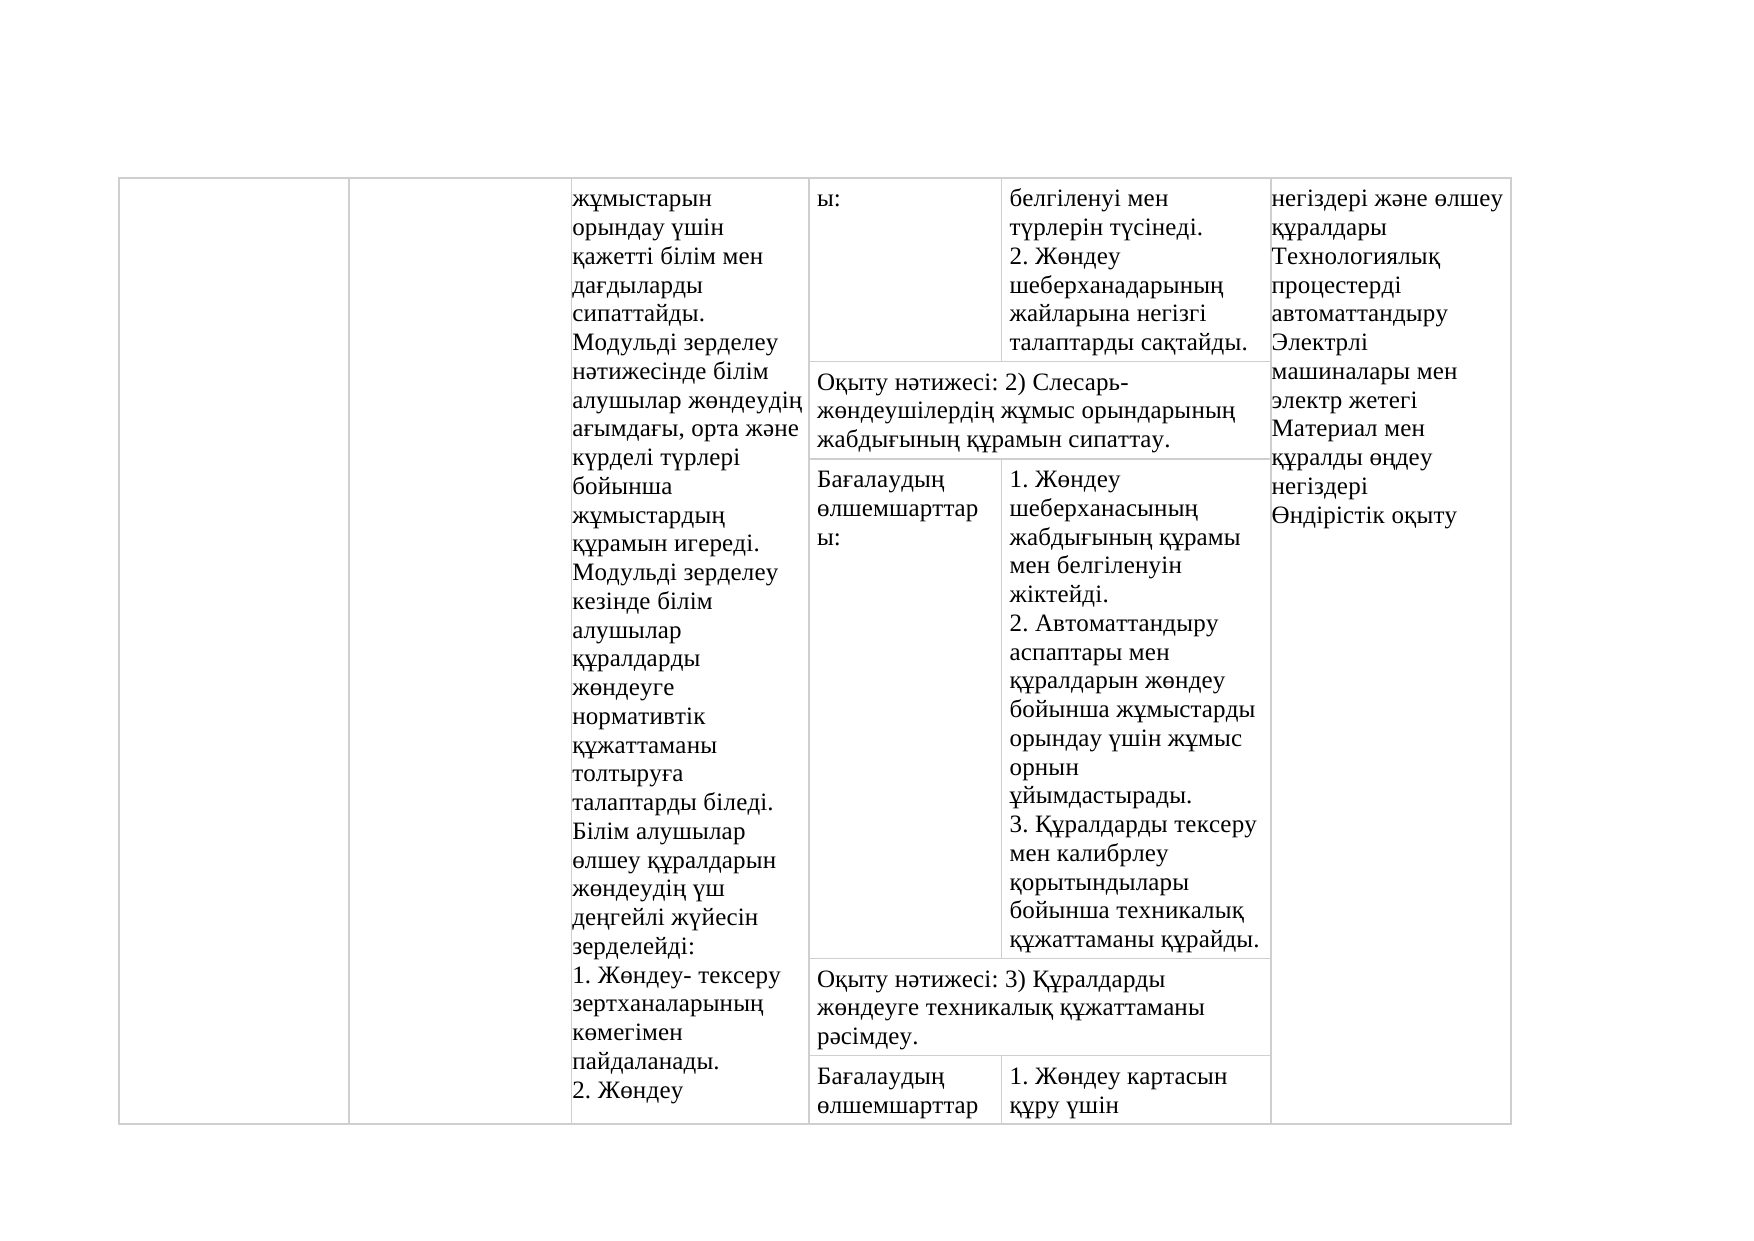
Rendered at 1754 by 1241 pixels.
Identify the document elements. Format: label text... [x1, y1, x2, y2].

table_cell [1002, 1056, 1270, 1123]
table_cell 1. Жөндеу шеберханасының жабдығының құрамы мен белгіленуін жіктейді. 2. Автоматтандыру аспаптары мен құралдарын жөндеу бойынша жұмыстарды орындау үшін жұмыс орнын ұйымдастырады. 3. Құралдарды тексеру мен калибрлеу қорытындылары бойынша техникалық құжаттаманы құрайды. [1002, 460, 1270, 957]
table_cell Оқыту нәтижесі: 3) Құралдарды жөндеуге техникалық құжаттаманы рәсімдеу. [810, 959, 1270, 1055]
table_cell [1002, 179, 1270, 361]
table_cell Оқыту нәтижесі: 2) Слесарь- жөндеушілердің жұмыс орындарының жабдығының құрамын сипаттау. [810, 362, 1270, 458]
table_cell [810, 1056, 1001, 1123]
table_cell Бағалаудың өлшемшарттары: [810, 460, 1001, 957]
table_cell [810, 179, 1001, 361]
